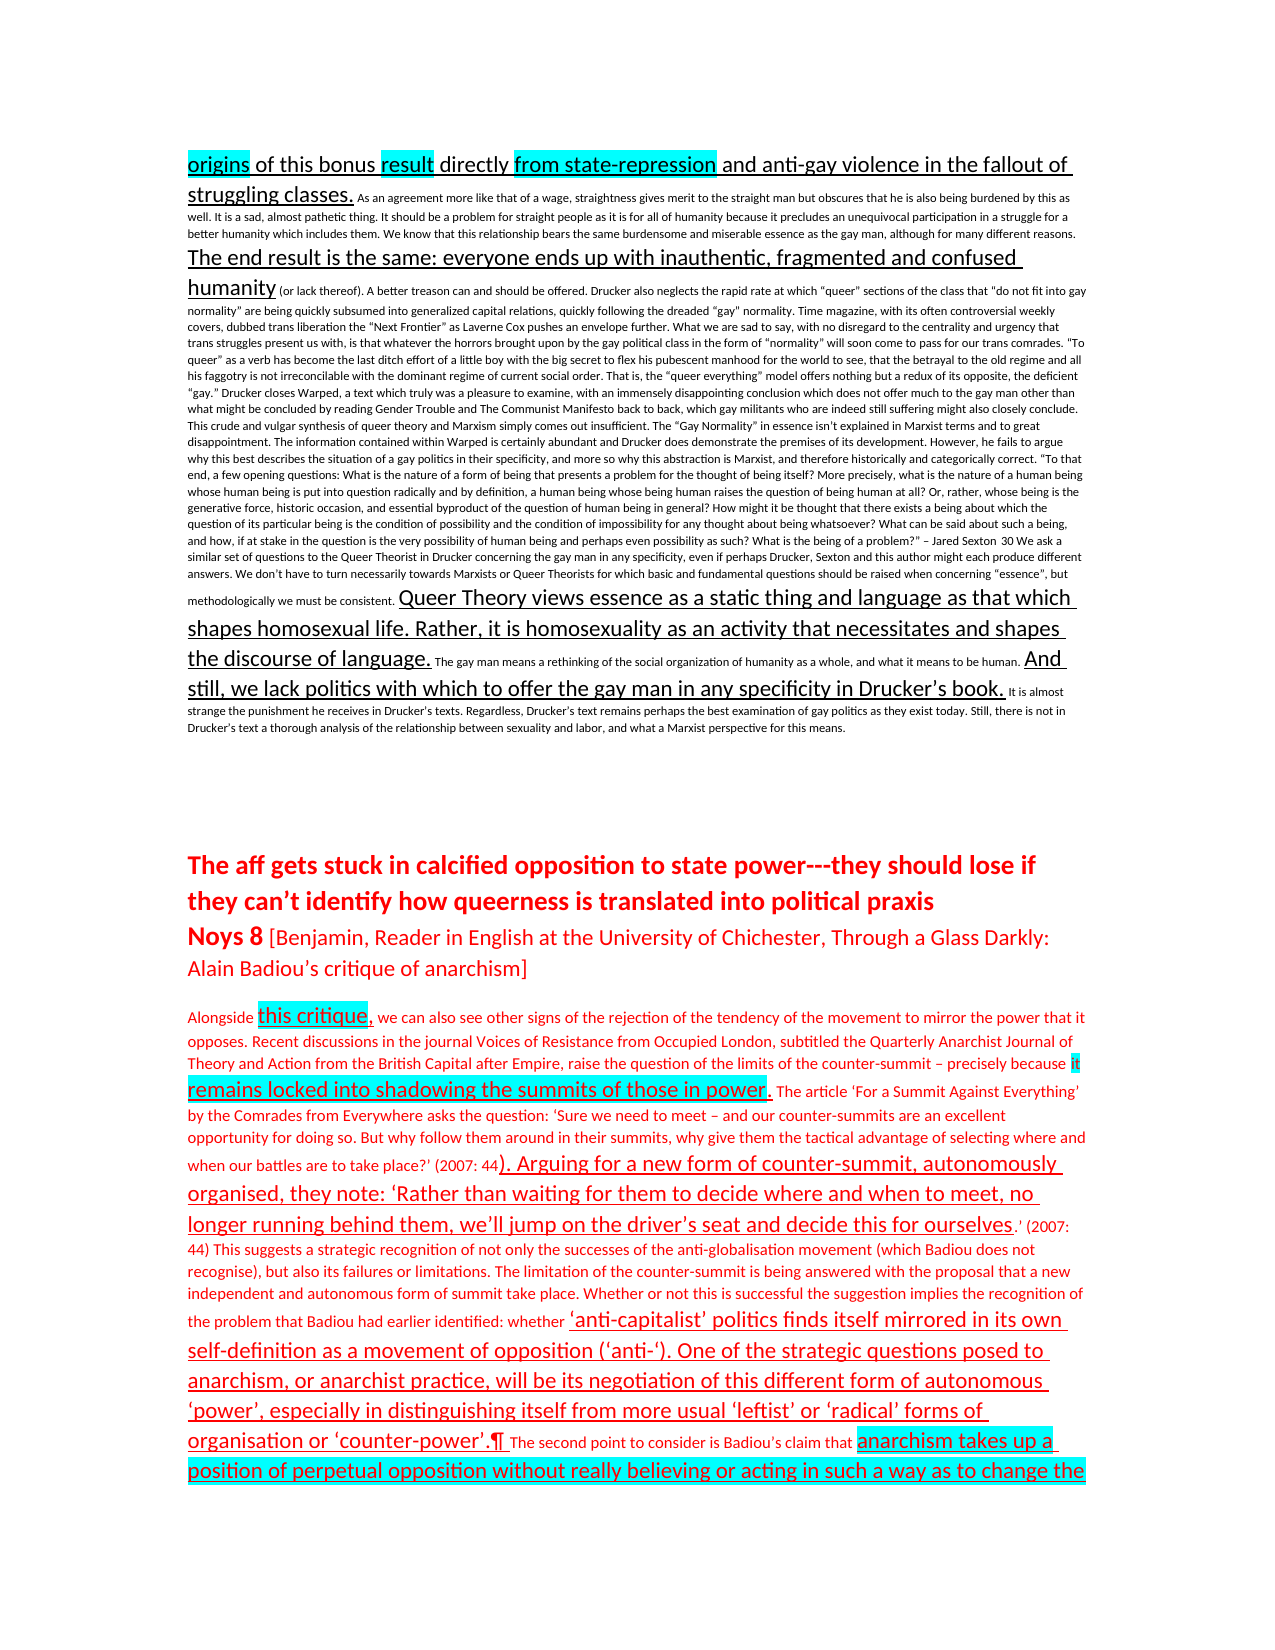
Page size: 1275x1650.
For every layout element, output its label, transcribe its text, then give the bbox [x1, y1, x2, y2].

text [187, 1001, 1087, 1485]
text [187, 150, 1087, 735]
subtitle The aff gets stuck in calcified opposition to state power---they should lose if they can’t identify how queerness is translated into political praxis [187, 848, 1087, 917]
text Noys 8 [Benjamin, Reader in English at the University of Chichester, Through a Glass Darkly: Alain Badiou’s critique of anarchism] [187, 919, 1087, 983]
